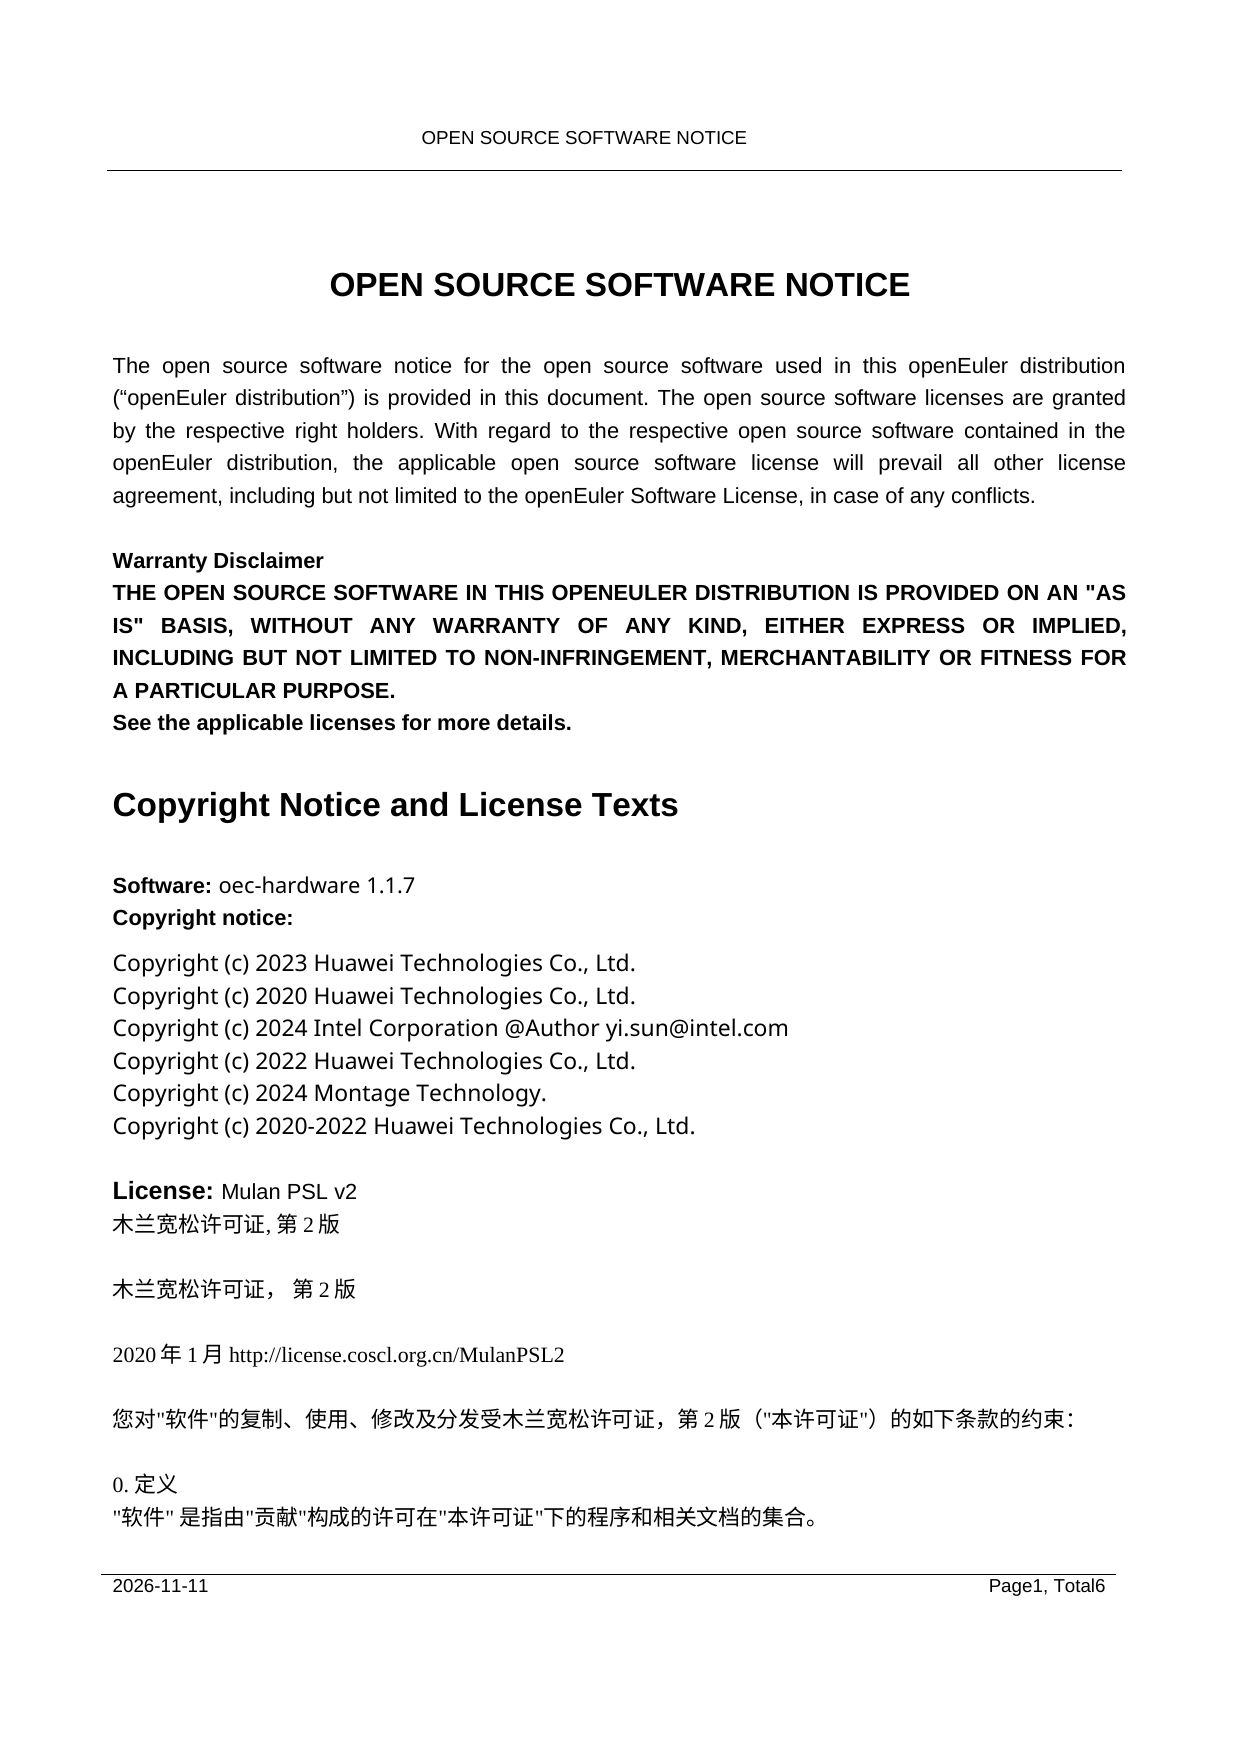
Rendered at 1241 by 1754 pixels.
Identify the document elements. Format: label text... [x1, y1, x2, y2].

text License: Mulan PSL v2 [112, 1174, 1128, 1207]
text The open source software notice for the open source software used in this openEuler distribution (“openEuler distribution”) is provided in this document. The open source software licenses are granted by the respective right holders. With regard to the respective open source software contained in the openEuler distribution, the applicable open source software license will prevail all other license agreement, including but not limited to the openEuler Software License, in case of any conflicts. [112, 349, 1128, 511]
text Copyright (c) 2023 Huawei Technologies Co., Ltd. Copyright (c) 2020 Huawei Technologies Co., Ltd. Copyright (c) 2024 Intel Corporation @Author yi.sun@intel.com Copyright (c) 2022 Huawei Technologies Co., Ltd. Copyright (c) 2024 Montage Technology. Copyright (c) 2020-2022 Huawei Technologies Co., Ltd. [112, 947, 1128, 1174]
title Software: oec-hardware 1.1.7 [112, 869, 1128, 901]
text OPEN SOURCE SOFTWARE NOTICE [112, 251, 1128, 316]
text Copyright notice: [112, 901, 1128, 934]
text Warranty Disclaimer [112, 544, 1128, 576]
text Copyright Notice and License Texts [112, 771, 1128, 836]
text THE OPEN SOURCE SOFTWARE IN THIS OPENEULER DISTRIBUTION IS PROVIDED ON AN "AS IS" BASIS, WITHOUT ANY WARRANTY OF ANY KIND, EITHER EXPRESS OR IMPLIED, INCLUDING BUT NOT LIMITED TO NON-INFRINGEMENT, MERCHANTABILITY OR FITNESS FOR A PARTICULAR PURPOSE. See the applicable licenses for more details. [112, 576, 1128, 739]
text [112, 1207, 1128, 1532]
